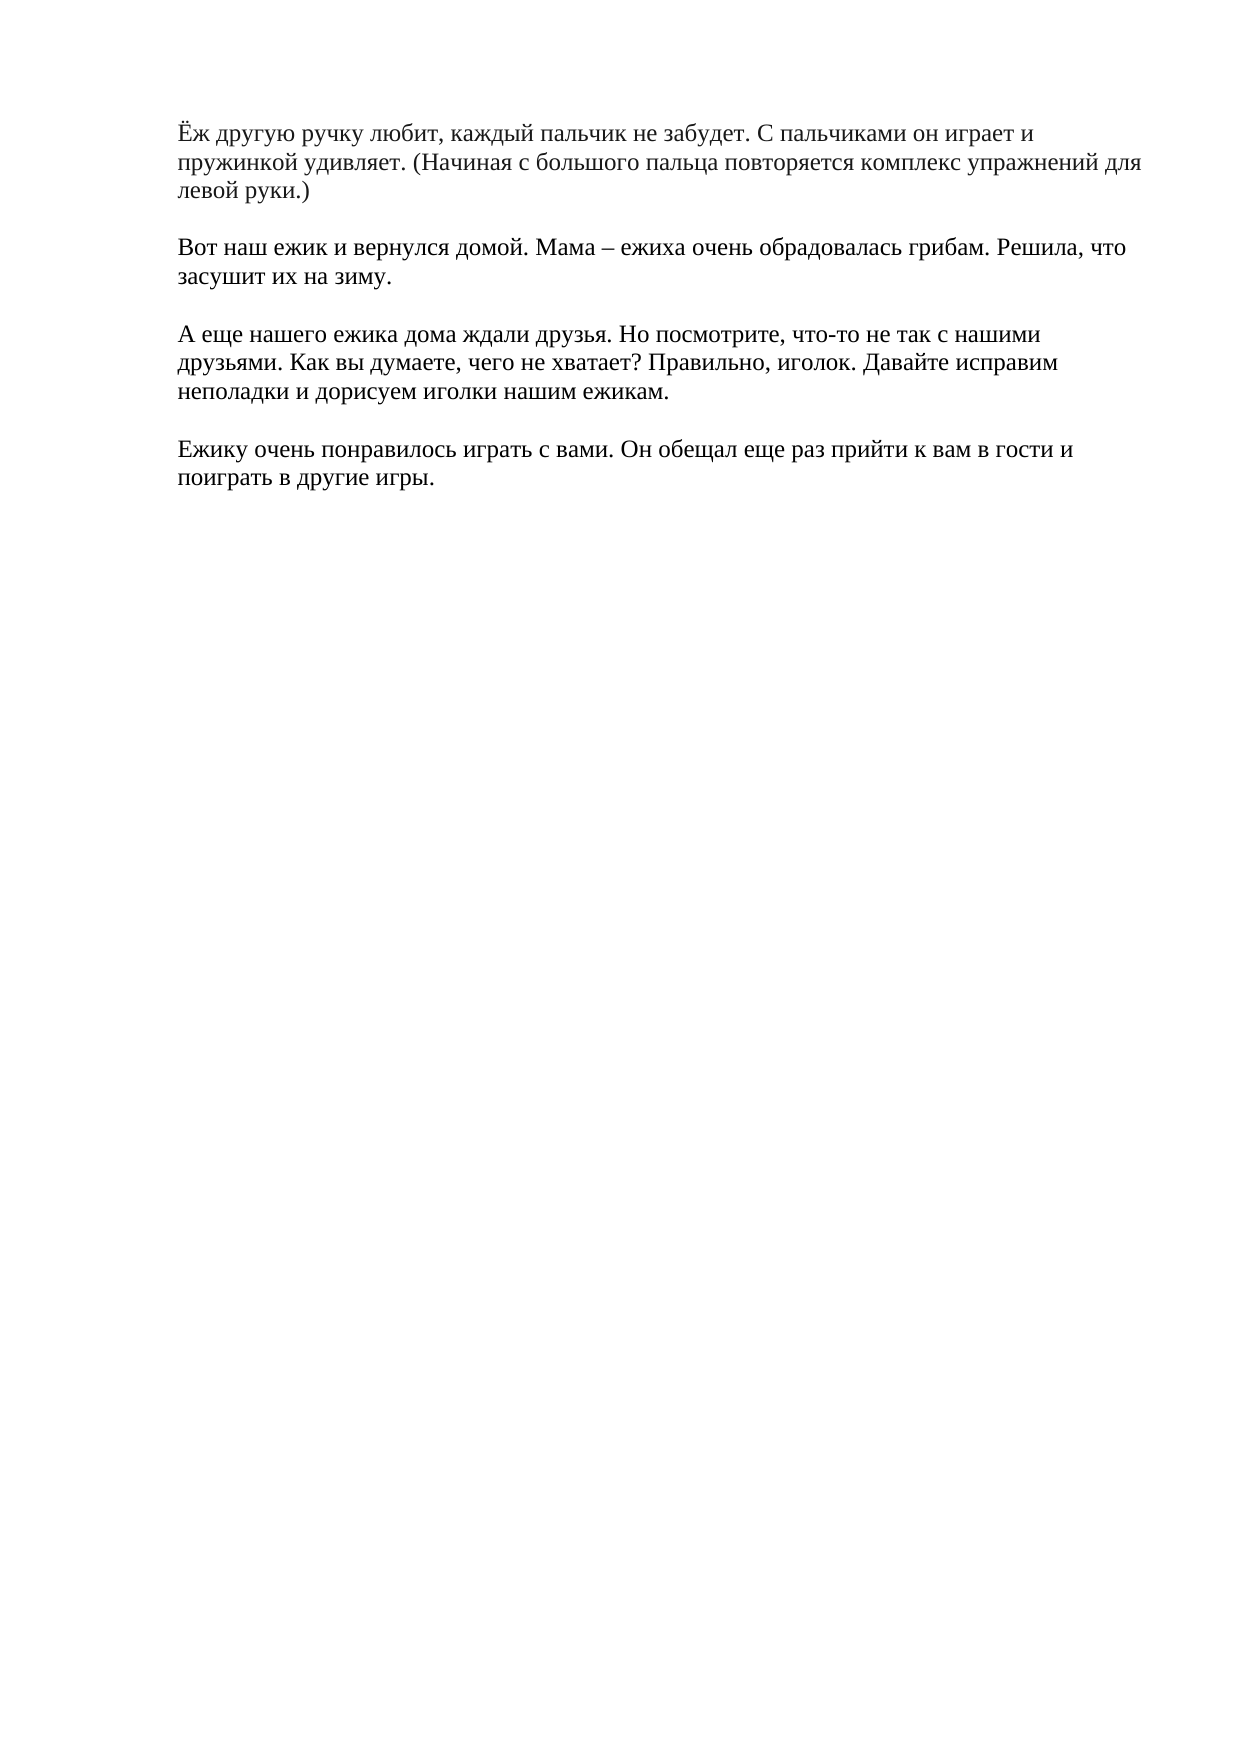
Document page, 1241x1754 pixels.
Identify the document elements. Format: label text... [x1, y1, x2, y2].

text Ежику очень понравилось играть с вами. Он обещал еще раз прийти к вам в гости и поиграть в другие игры. [177, 434, 1152, 491]
text А еще нашего ежика дома ждали друзья. Но посмотрите, что-то не так с нашими друзьями. Как вы думаете, чего не хватает? Правильно, иголок. Давайте исправим неполадки и дорисуем иголки нашим ежикам. [177, 319, 1152, 405]
text Ёж другую ручку любит, каждый пальчик не забудет. С пальчиками он играет и пружинкой удивляет. (Начиная с большого пальца повторяется комплекс упражнений для левой руки.) [310, 118, 1152, 204]
text Вот наш ежик и вернулся домой. Мама – ежиха очень обрадовалась грибам. Решила, что засушит их на зиму. [177, 232, 1152, 290]
